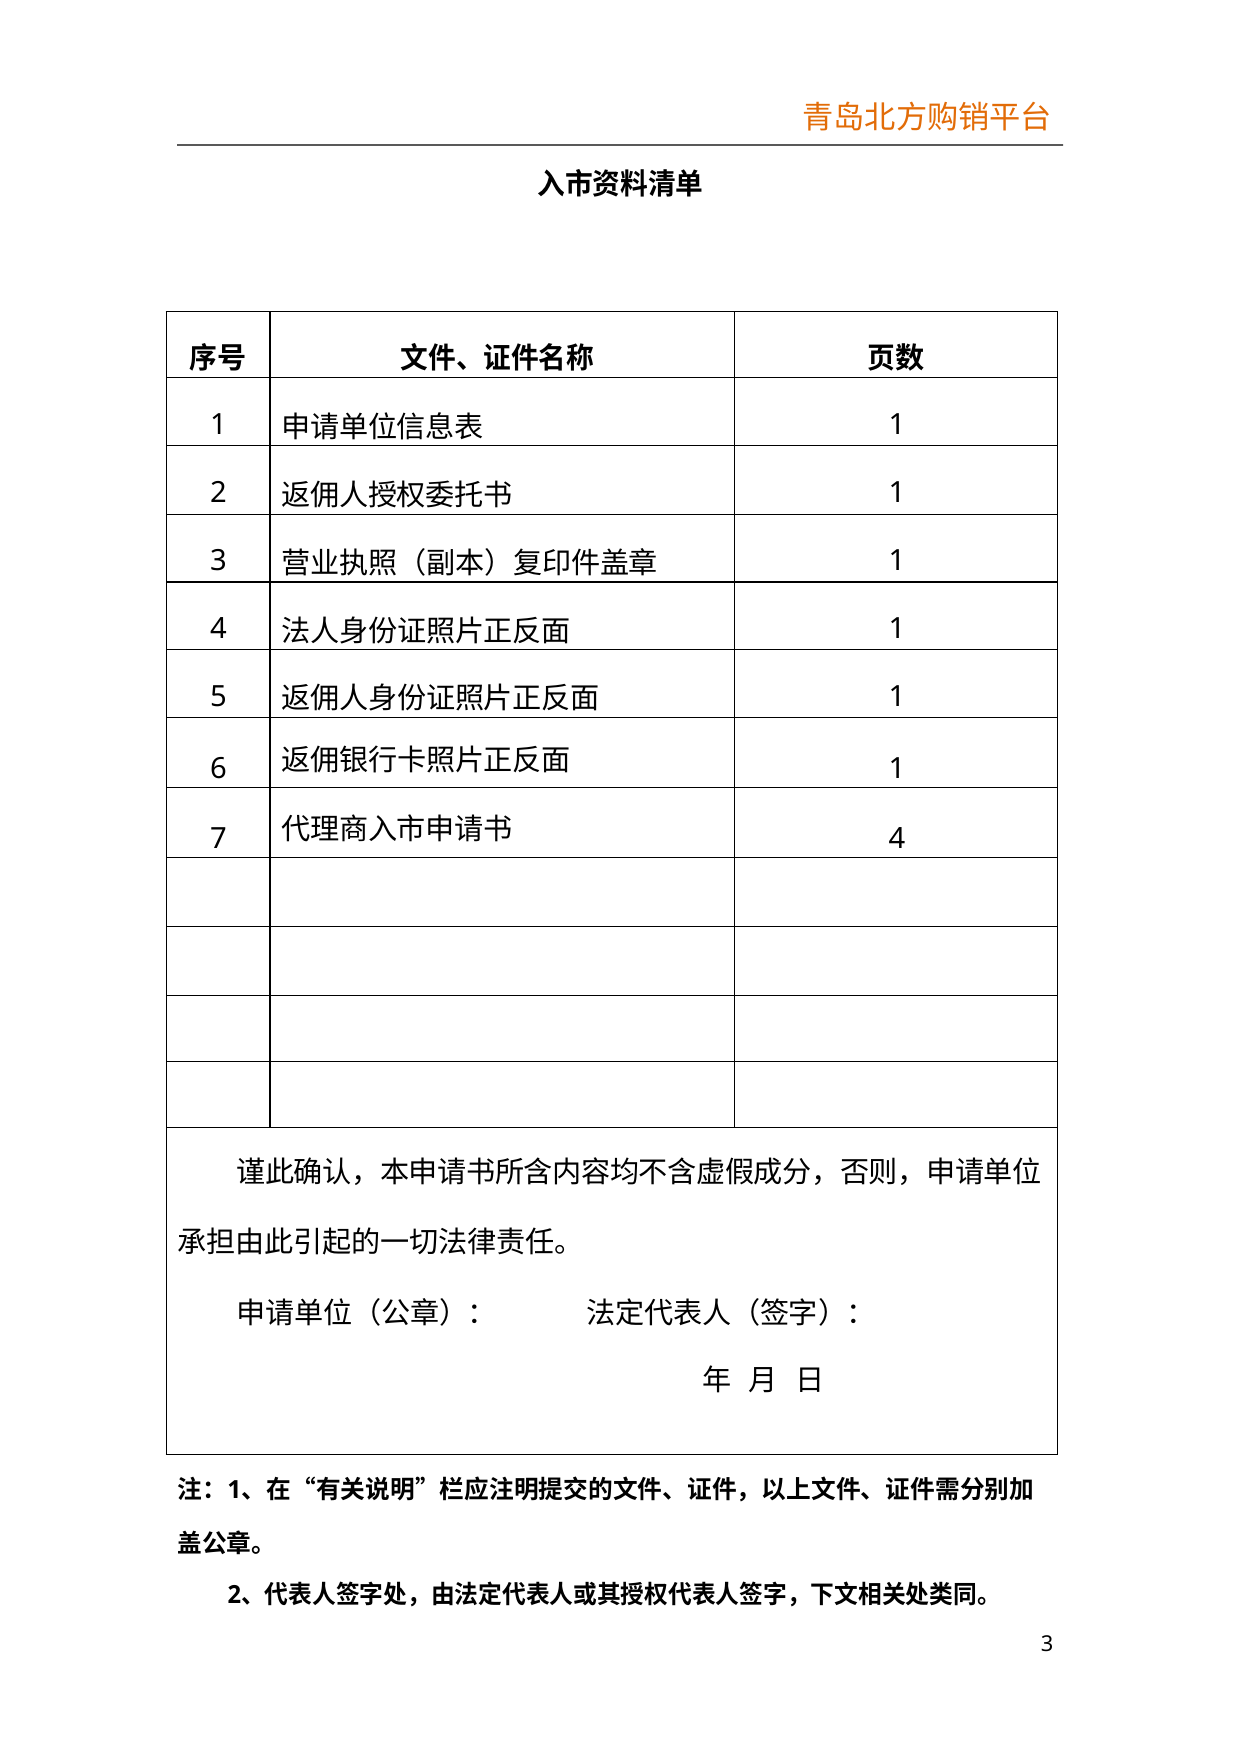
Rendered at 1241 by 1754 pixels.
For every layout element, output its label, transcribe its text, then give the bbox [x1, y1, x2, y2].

table_cell 2 [167, 446, 269, 513]
table_cell 1 [167, 378, 269, 445]
table_cell 6 [167, 718, 269, 787]
table_cell 7 [167, 788, 269, 857]
table_cell 1 [735, 718, 1057, 787]
table_cell [271, 996, 734, 1061]
table_cell 1 [735, 515, 1057, 581]
table_cell 代理商入市申请书 [271, 788, 734, 857]
table_cell 申请单位信息表 [271, 378, 734, 445]
table_cell 谨此确认，本申请书所含内容均不含虚假成分，否则，申请单位承担由此引起的一切法律责任。 申请单位（公章）： 法定代表人（签字）： 年 月 日 [167, 1128, 1057, 1454]
table_cell [735, 996, 1057, 1061]
table_cell [735, 927, 1057, 995]
table_cell [271, 927, 734, 995]
table_cell 返佣银行卡照片正反面 [271, 718, 734, 787]
table_cell 4 [735, 788, 1057, 857]
subtitle 入市资料清单 [154, 160, 1086, 203]
table_cell 1 [735, 583, 1057, 649]
table_header 页数 [735, 312, 1057, 377]
table_cell 返佣人授权委托书 [271, 446, 734, 513]
table_cell 4 [167, 583, 269, 649]
table_cell [271, 1062, 734, 1127]
table_cell 营业执照（副本）复印件盖章 [271, 515, 734, 581]
text 注：1、在“有关说明”栏应注明提交的文件、证件，以上文件、证件需分别加盖公章。 [177, 1469, 1049, 1560]
table_cell [735, 1062, 1057, 1127]
table_header 序号 [167, 312, 269, 377]
table_cell [167, 858, 269, 926]
table_cell 法人身份证照片正反面 [271, 583, 734, 649]
table_cell 1 [735, 650, 1057, 717]
table_cell [167, 1062, 269, 1127]
table_cell 5 [167, 650, 269, 717]
table_header 文件、证件名称 [271, 312, 734, 377]
table_cell [167, 927, 269, 995]
table_cell 1 [735, 378, 1057, 445]
table_cell [735, 858, 1057, 926]
table_cell 1 [735, 446, 1057, 513]
table_cell [167, 996, 269, 1061]
table_cell 返佣人身份证照片正反面 [271, 650, 734, 717]
table_cell 3 [167, 515, 269, 581]
table_cell [271, 858, 734, 926]
text 2、代表人签字处，由法定代表人或其授权代表人签字，下文相关处类同。 [227, 1578, 1090, 1610]
